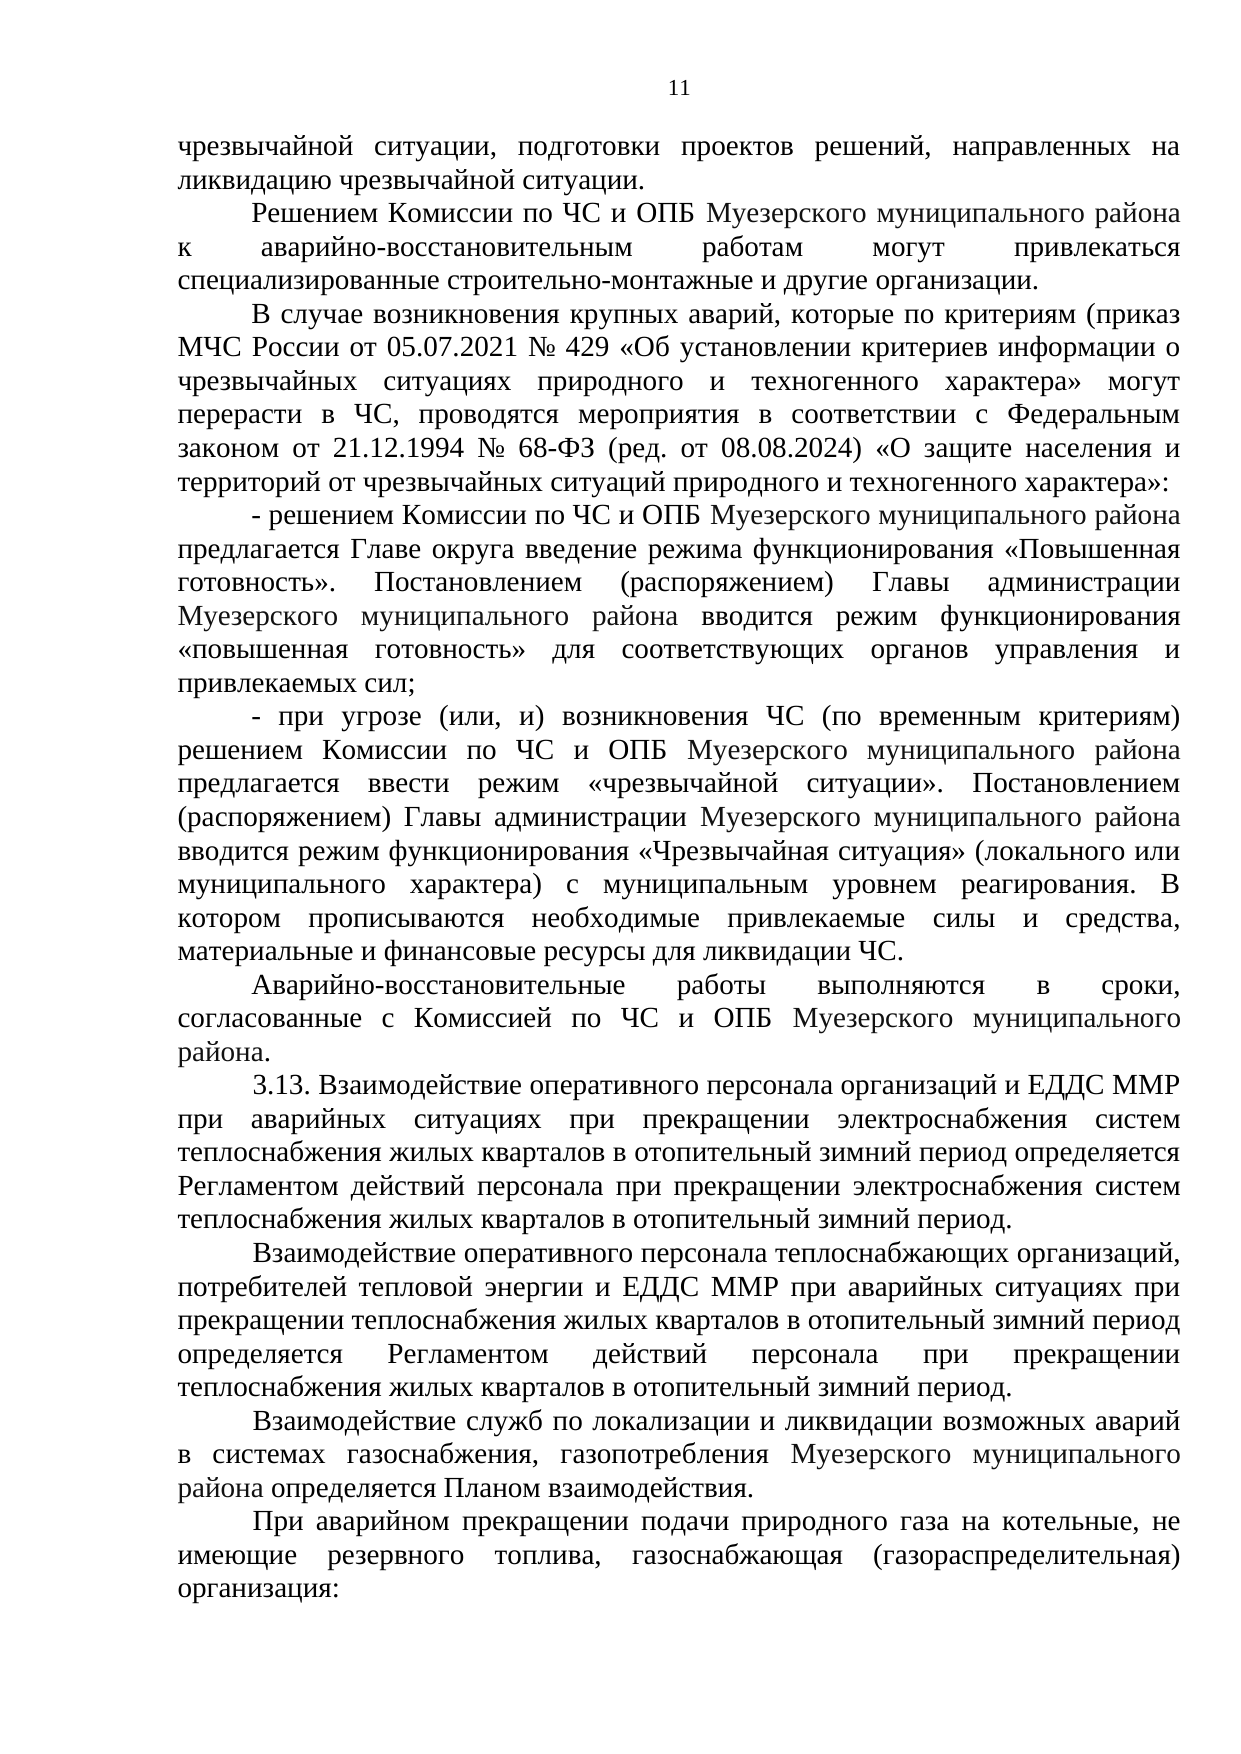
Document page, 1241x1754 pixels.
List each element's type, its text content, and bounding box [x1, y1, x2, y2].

text 3.13. Взаимодействие оперативного персонала организаций и ЕДДС ММР при аварийных ситуациях при прекращении электроснабжения систем теплоснабжения жилых кварталов в отопительный зимний период определяется Регламентом действий персонала при прекращении электроснабжения систем теплоснабжения жилых кварталов в отопительный зимний период. [177, 1067, 1181, 1235]
list Решением Комиссии по ЧС и ОПБ Муезерского муниципального района к аварийно-восстановительным работам могут привлекаться специализированные строительно-монтажные и другие организации. [177, 195, 1181, 296]
text Взаимодействие служб по локализации и ликвидации возможных аварий в системах газоснабжения, газопотребления Муезерского муниципального района определяется Планом взаимодействия. [177, 1403, 1181, 1503]
list - решением Комиссии по ЧС и ОПБ Муезерского муниципального района предлагается Главе округа введение режима функционирования «Повышенная готовность». Постановлением (распоряжением) Главы администрации Муезерского муниципального района вводится режим функционирования «повышенная готовность» для соответствующих органов управления и привлекаемых сил; [177, 497, 1181, 698]
text При аварийном прекращении подачи природного газа на котельные, не имеющие резервного топлива, газоснабжающая (газораспределительная) организация: [177, 1503, 1181, 1604]
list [177, 128, 1181, 195]
text Взаимодействие оперативного персонала теплоснабжающих организаций, потребителей тепловой энергии и ЕДДС ММР при аварийных ситуациях при прекращении теплоснабжения жилых кварталов в отопительный зимний период определяется Регламентом действий персонала при прекращении теплоснабжения жилых кварталов в отопительный зимний период. [177, 1235, 1181, 1403]
list В случае возникновения крупных аварий, которые по критериям (приказ МЧС России от 05.07.2021 № 429 «Об установлении критериев информации о чрезвычайных ситуациях природного и техногенного характера» могут перерасти в ЧС, проводятся мероприятия в соответствии с Федеральным законом от 21.12.1994 № 68-ФЗ (ред. от 08.08.2024) «О защите населения и территорий от чрезвычайных ситуаций природного и техногенного характера»: [177, 296, 1181, 497]
list - при угрозе (или, и) возникновения ЧС (по временным критериям) решением Комиссии по ЧС и ОПБ Муезерского муниципального района предлагается ввести режим «чрезвычайной ситуации». Постановлением (распоряжением) Главы администрации Муезерского муниципального района вводится режим функционирования «Чрезвычайная ситуация» (локального или муниципального характера) с муниципальным уровнем реагирования. В котором прописываются необходимые привлекаемые силы и средства, материальные и финансовые ресурсы для ликвидации ЧС. [177, 698, 1181, 967]
list Аварийно-восстановительные работы выполняются в сроки, согласованные с Комиссией по ЧС и ОПБ Муезерского муниципального района. [177, 967, 1181, 1067]
